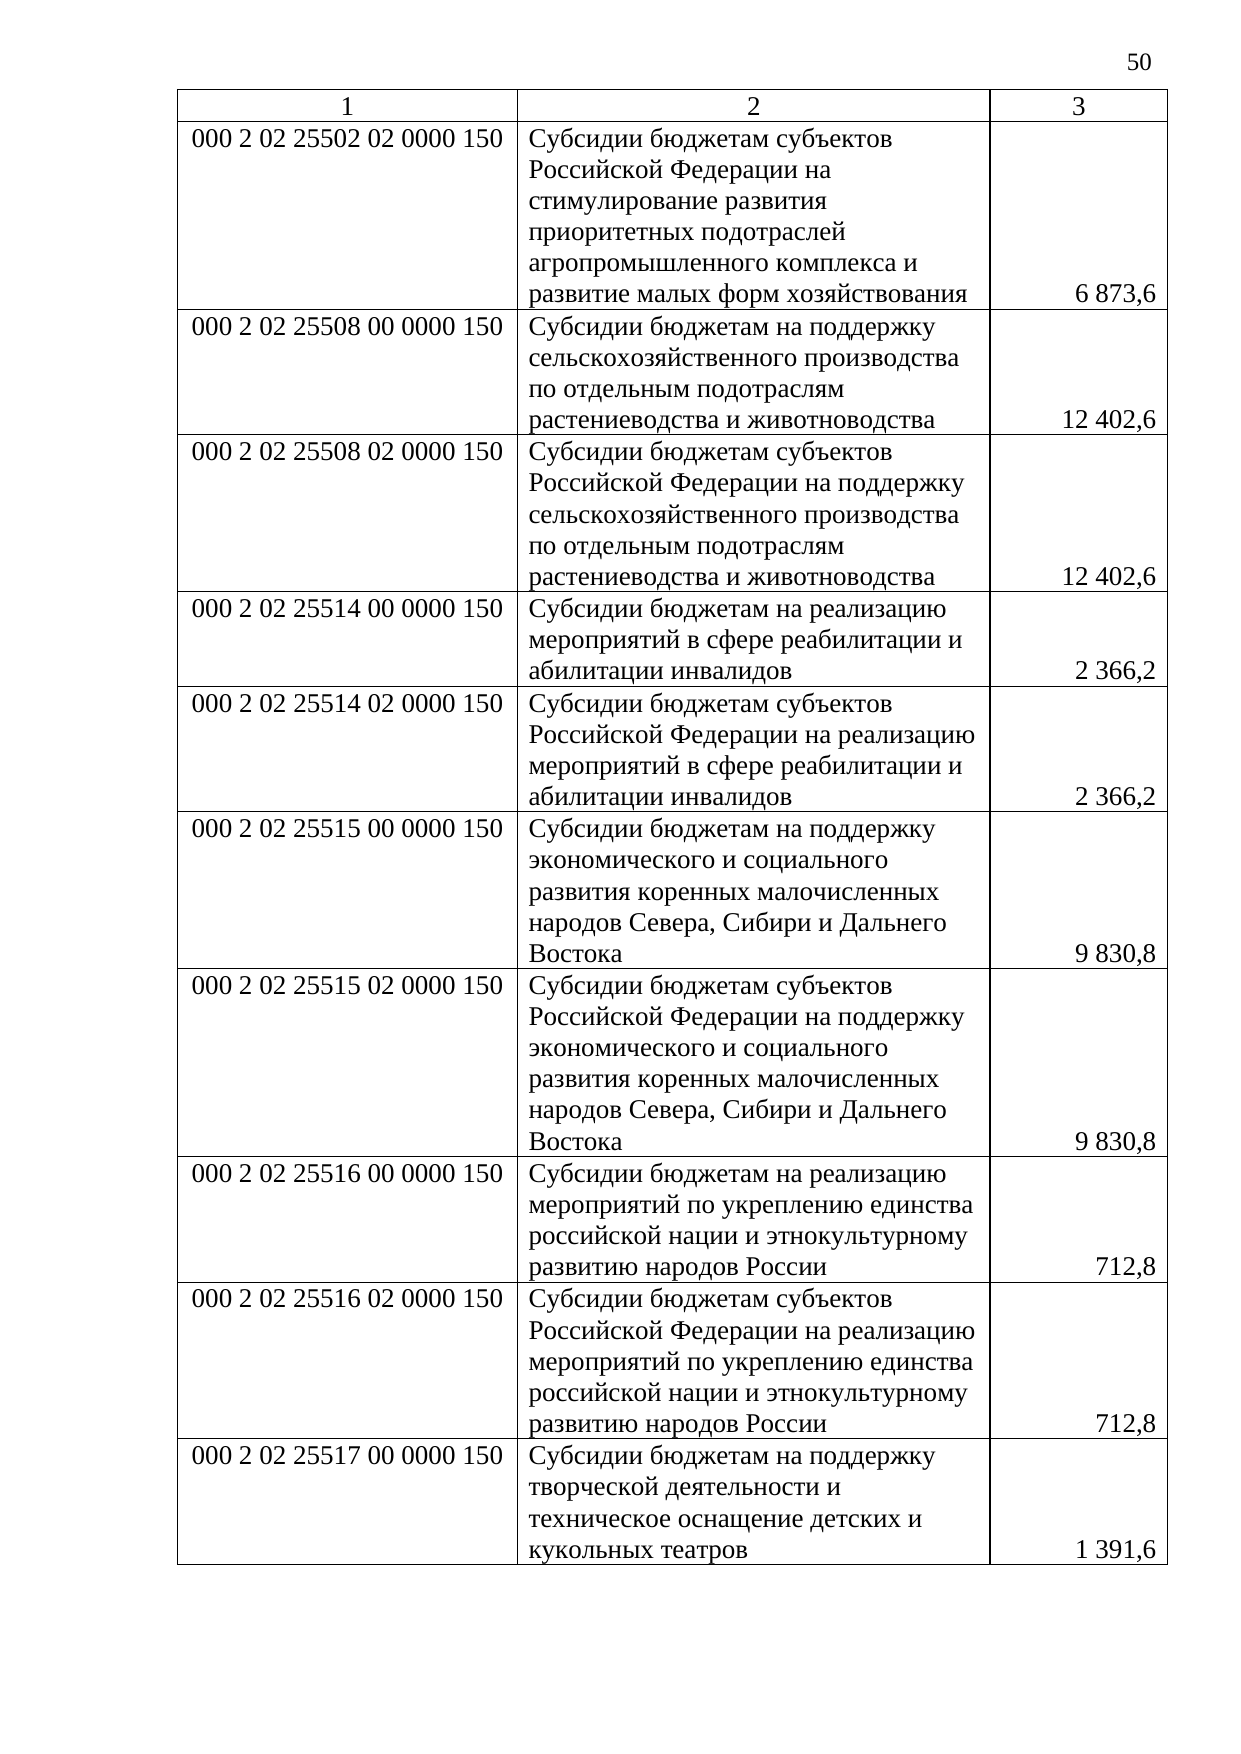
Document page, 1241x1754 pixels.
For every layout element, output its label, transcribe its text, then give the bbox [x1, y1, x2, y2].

table_cell 712,8 [991, 1283, 1167, 1438]
table_cell Субсидии бюджетам субъектов Российской Федерации на поддержку сельскохозяйственного производства по отдельным подотраслям растениеводства и животноводства [518, 435, 989, 591]
table_cell 000 2 02 25508 00 0000 150 [178, 310, 517, 434]
table_cell 000 2 02 25517 00 0000 150 [178, 1439, 517, 1564]
table_cell Субсидии бюджетам на поддержку экономического и социального развития коренных малочисленных народов Севера, Сибири и Дальнего Востока [518, 812, 989, 968]
table_cell 1 391,6 [991, 1439, 1167, 1564]
table_cell Субсидии бюджетам субъектов Российской Федерации на стимулирование развития приоритетных подотраслей агропромышленного комплекса и развитие малых форм хозяйствования [518, 122, 989, 309]
table_cell Субсидии бюджетам субъектов Российской Федерации на поддержку экономического и социального развития коренных малочисленных народов Севера, Сибири и Дальнего Востока [518, 969, 989, 1156]
table_cell Субсидии бюджетам субъектов Российской Федерации на реализацию мероприятий по укреплению единства российской нации и этнокультурному развитию народов России [518, 1283, 989, 1438]
table_header 2 [518, 90, 989, 121]
table_cell 000 2 02 25515 00 0000 150 [178, 812, 517, 968]
table_cell 2 366,2 [991, 687, 1167, 811]
table_cell 000 2 02 25514 00 0000 150 [178, 592, 517, 686]
table_cell 12 402,6 [991, 310, 1167, 434]
table_cell 9 830,8 [991, 969, 1167, 1156]
table_cell 2 366,2 [991, 592, 1167, 686]
table_cell 000 2 02 25508 02 0000 150 [178, 435, 517, 591]
table_cell 000 2 02 25502 02 0000 150 [178, 122, 517, 309]
table_cell Субсидии бюджетам на поддержку творческой деятельности и техническое оснащение детских и кукольных театров [518, 1439, 989, 1564]
table_cell 000 2 02 25516 02 0000 150 [178, 1283, 517, 1438]
table_cell 000 2 02 25514 02 0000 150 [178, 687, 517, 811]
table_cell Субсидии бюджетам на поддержку сельскохозяйственного производства по отдельным подотраслям растениеводства и животноводства [518, 310, 989, 434]
table_cell 000 2 02 25516 00 0000 150 [178, 1157, 517, 1282]
table_cell 9 830,8 [991, 812, 1167, 968]
table_cell 000 2 02 25515 02 0000 150 [178, 969, 517, 1156]
table_cell Субсидии бюджетам на реализацию мероприятий по укреплению единства российской нации и этнокультурному развитию народов России [518, 1157, 989, 1282]
table_cell 12 402,6 [991, 435, 1167, 591]
table_cell 6 873,6 [991, 122, 1167, 309]
table_header 3 [991, 90, 1167, 121]
table_cell 712,8 [991, 1157, 1167, 1282]
table_cell Субсидии бюджетам субъектов Российской Федерации на реализацию мероприятий в сфере реабилитации и абилитации инвалидов [518, 687, 989, 811]
table_header 1 [178, 90, 517, 121]
table_cell Субсидии бюджетам на реализацию мероприятий в сфере реабилитации и абилитации инвалидов [518, 592, 989, 686]
